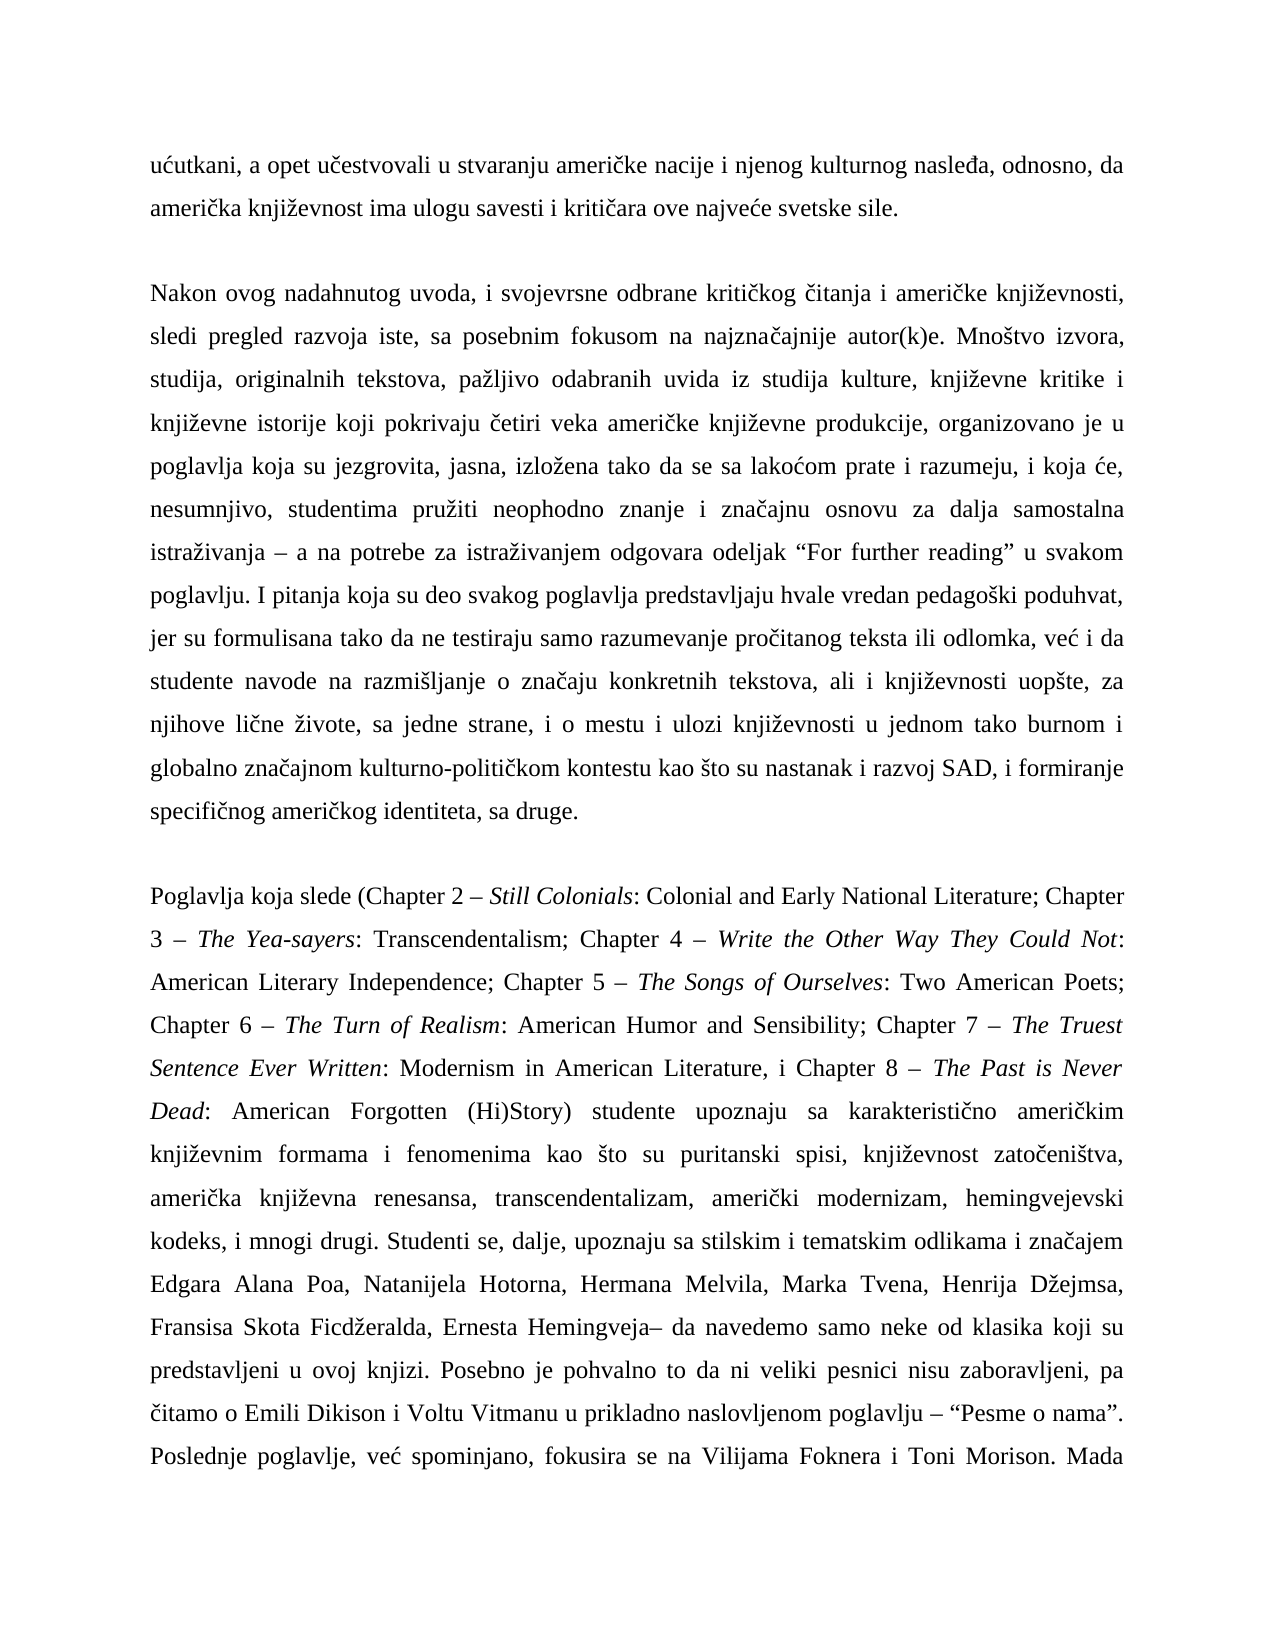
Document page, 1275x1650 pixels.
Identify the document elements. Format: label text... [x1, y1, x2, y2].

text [150, 881, 1125, 1470]
text Nakon ovog nadahnutog uvoda, i svojevrsne odbrane kritičkog čitanja i američke književnosti, sledi pregled razvoja iste, sa posebnim fokusom na najznačajnije autor(k)e. Mnoštvo izvora, studija, originalnih tekstova, pažljivo odabranih uvida iz studija kulture, književne kritike i književne istorije koji pokrivaju četiri veka američke književne produkcije, organizovano je u poglavlja koja su jezgrovita, jasna, izložena tako da se sa lakoćom prate i razumeju, i koja će, nesumnjivo, studentima pružiti neophodno znanje i značajnu osnovu za dalja samostalna istraživanja – a na potrebe za istraživanjem odgovara odeljak “For further reading” u svakom poglavlju. I pitanja koja su deo svakog poglavlja predstavljaju hvale vredan pedagoški poduhvat, jer su formulisana tako da ne testiraju samo razumevanje pročitanog teksta ili odlomka, već i da studente navode na razmišljanje o značaju konkretnih tekstova, ali i književnosti uopšte, za njihove lične živote, sa jedne strane, i o mestu i ulozi književnosti u jednom tako burnom i globalno značajnom kulturno-političkom kontestu kao što su nastanak i razvoj SAD, i formiranje specifičnog američkog identiteta, sa druge. [150, 278, 1125, 824]
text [150, 150, 1125, 222]
